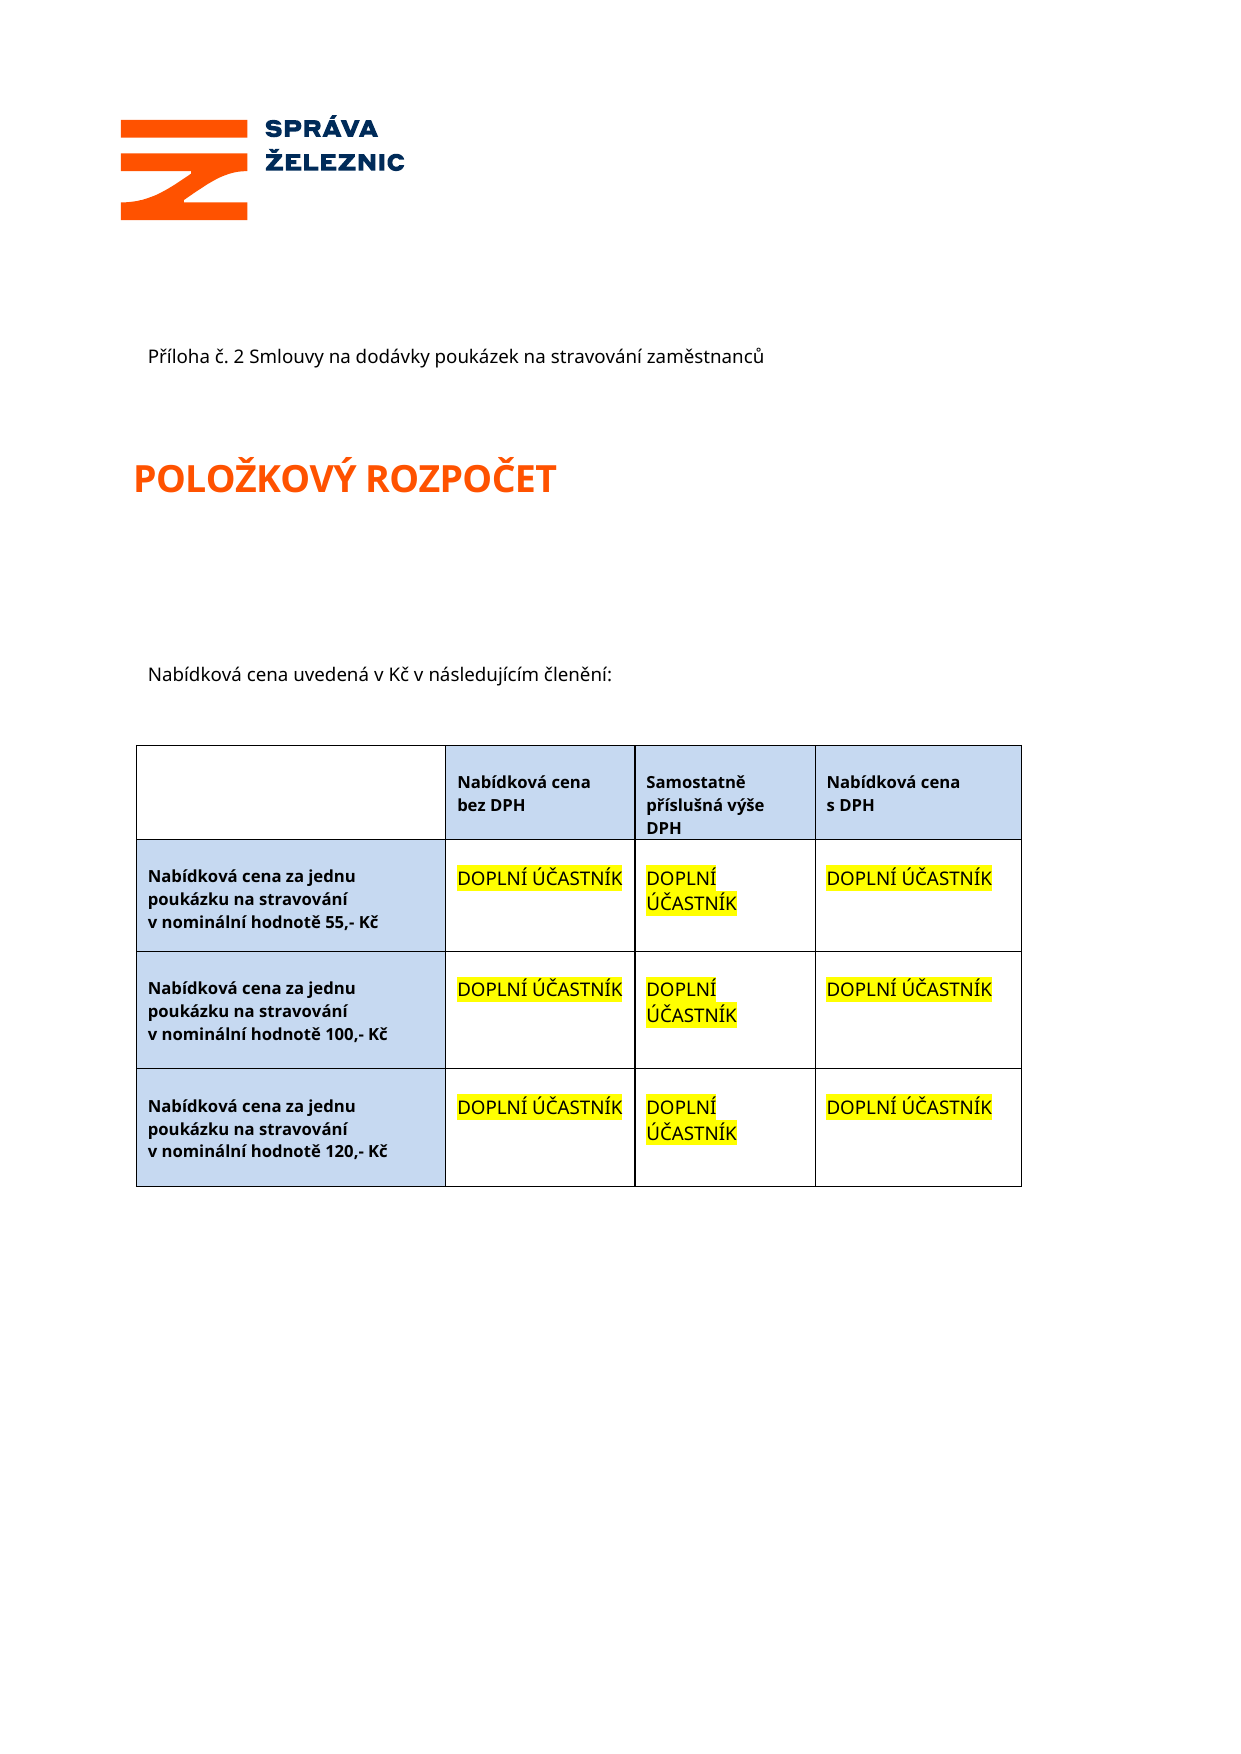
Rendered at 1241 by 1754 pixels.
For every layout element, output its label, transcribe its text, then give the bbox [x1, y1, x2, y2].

table_header Nabídková cena s DPH [816, 746, 1021, 839]
text Příloha č. 2 Smlouvy na dodávky poukázek na stravování zaměstnanců [148, 343, 1093, 369]
table_cell Nabídková cena za jednu poukázku na stravování v nominální hodnotě 120,- Kč [137, 1069, 445, 1186]
list Nabídková cena uvedená v Kč v následujícím členění: [148, 661, 1093, 687]
table_cell DOPLNÍ ÚČASTNÍK [816, 840, 1021, 951]
table_header Nabídková cena bez DPH [446, 746, 634, 839]
table_cell DOPLNÍ ÚČASTNÍK [636, 1069, 815, 1186]
table_header Samostatně příslušná výše DPH [636, 746, 815, 839]
table_cell DOPLNÍ ÚČASTNÍK [636, 840, 815, 951]
table_cell DOPLNÍ ÚČASTNÍK [446, 840, 634, 951]
table_header [137, 746, 445, 839]
table_cell DOPLNÍ ÚČASTNÍK [816, 952, 1021, 1068]
text POLOŽKOVÝ ROZPOČET [133, 452, 1093, 503]
table_cell Nabídková cena za jednu poukázku na stravování v nominální hodnotě 55,- Kč [137, 840, 445, 951]
table_cell DOPLNÍ ÚČASTNÍK [446, 1069, 634, 1186]
table_cell Nabídková cena za jednu poukázku na stravování v nominální hodnotě 100,- Kč [137, 952, 445, 1068]
table_cell DOPLNÍ ÚČASTNÍK [816, 1069, 1021, 1186]
table_cell DOPLNÍ ÚČASTNÍK [446, 952, 634, 1068]
table_cell DOPLNÍ ÚČASTNÍK [636, 952, 815, 1068]
